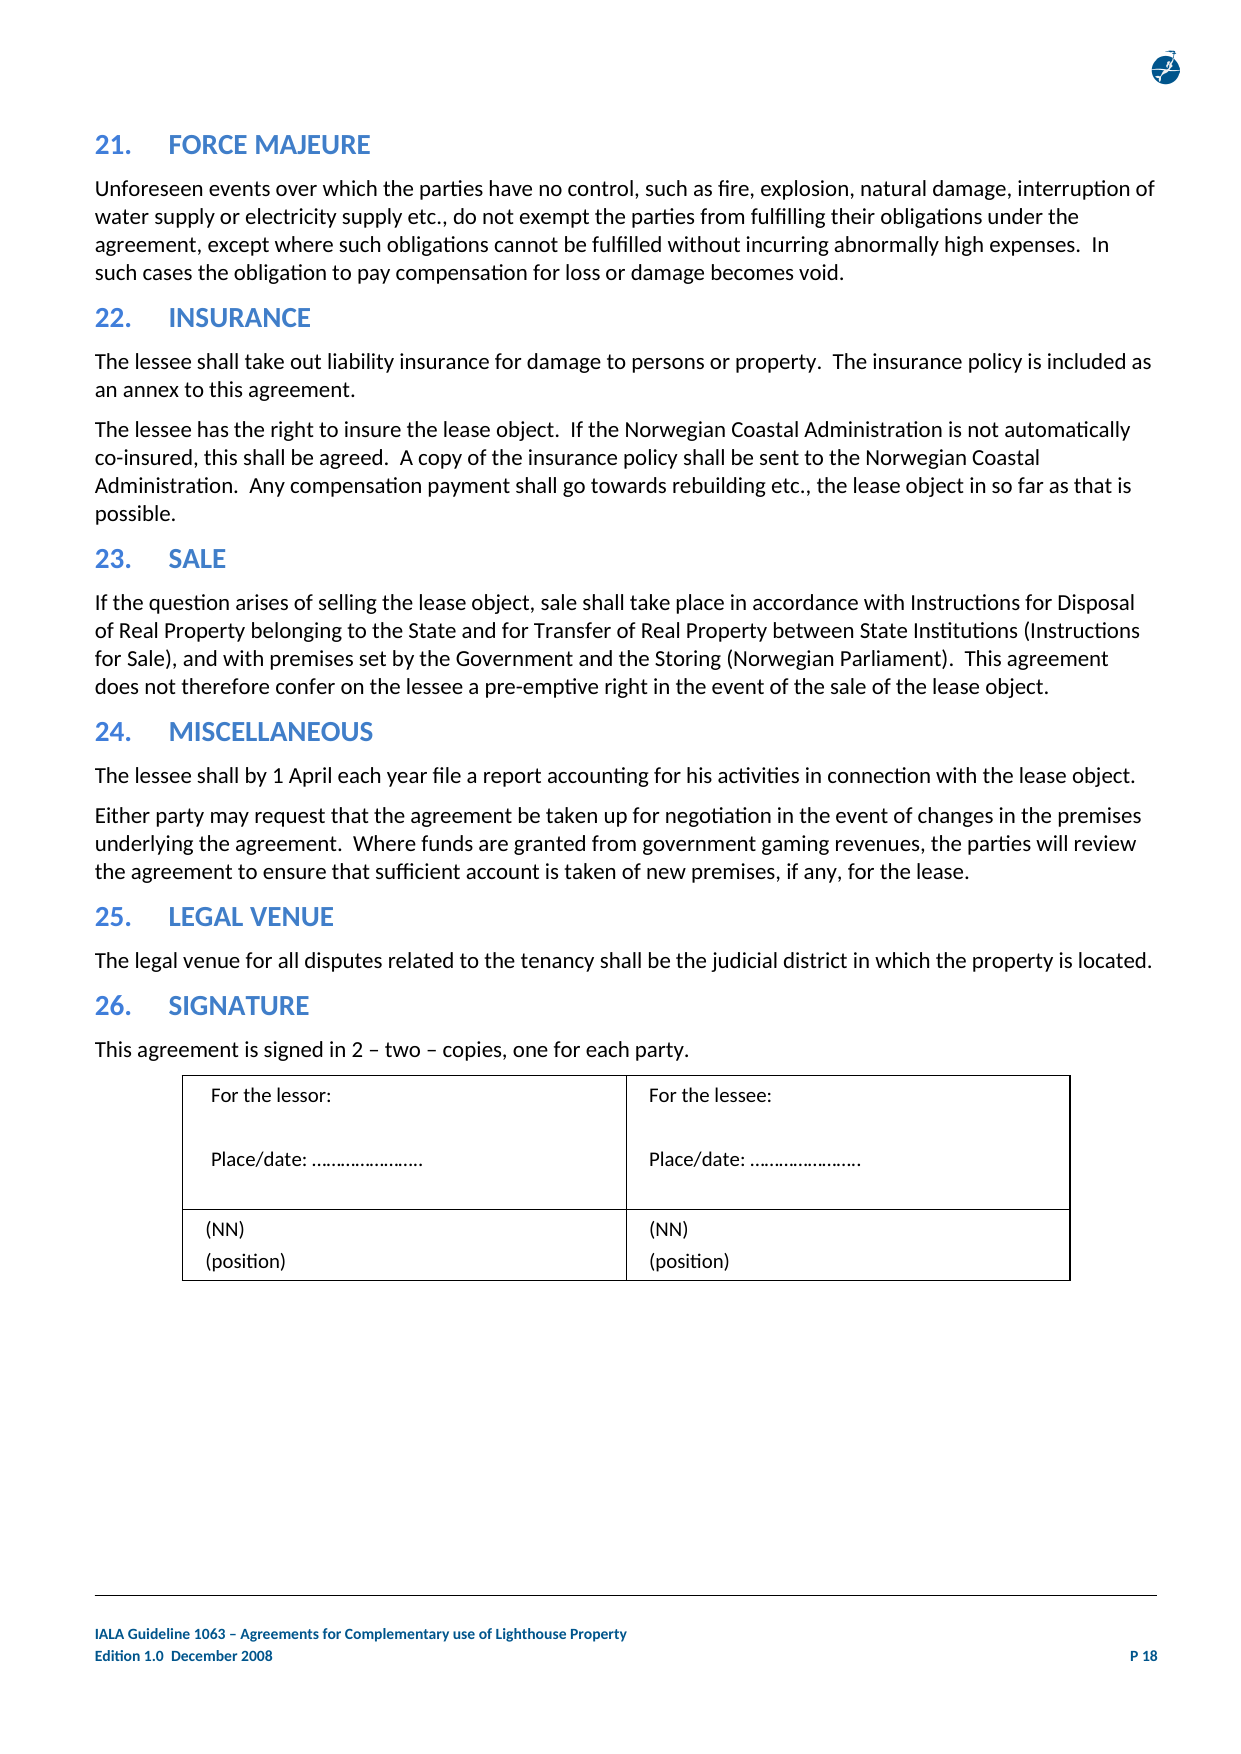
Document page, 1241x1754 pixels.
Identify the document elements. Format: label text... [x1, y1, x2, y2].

text This agreement is signed in 2 – two – copies, one for each party. [94, 1035, 1157, 1063]
text The legal venue for all disputes related to the tenancy shall be the judicial district in which the property is located. [94, 946, 1157, 974]
text Either party may request that the agreement be taken up for negotiation in the event of changes in the premises underlying the agreement. Where funds are granted from government gaming revenues, the parties will review the agreement to ensure that sufficient account is taken of new premises, if any, for the lease. [94, 801, 1157, 885]
text MISCELLANEOUS [94, 713, 1157, 748]
text LEGAL VENUE [94, 898, 1157, 933]
table_header For the lessee: Place/date: ………………….. [627, 1076, 1069, 1209]
text The lessee shall by 1 April each year file a report accounting for his activities in connection with the lease object. [94, 761, 1157, 789]
text The lessee has the right to insure the lease object. If the Norwegian Coastal Administration is not automatically co-insured, this shall be agreed. A copy of the insurance policy shall be sent to the Norwegian Coastal Administration. Any compensation payment shall go towards rebuilding etc., the lease object in so far as that is possible. [94, 415, 1157, 527]
text SALE [94, 540, 1157, 576]
table_cell (NN) (position) [183, 1210, 626, 1280]
text The lessee shall take out liability insurance for damage to persons or property. The insurance policy is included as an annex to this agreement. [94, 347, 1157, 403]
text FORCE MAJEURE [94, 126, 1157, 162]
text SIGNATURE [94, 987, 1157, 1022]
text Unforeseen events over which the parties have no control, such as fire, explosion, natural damage, interruption of water supply or electricity supply etc., do not exempt the parties from fulfilling their obligations under the agreement, except where such obligations cannot be fulfilled without incurring abnormally high expenses. In such cases the obligation to pay compensation for loss or damage becomes void. [94, 174, 1157, 286]
text INSURANCE [94, 299, 1157, 334]
text If the question arises of selling the lease object, sale shall take place in accordance with Instructions for Disposal of Real Property belonging to the State and for Transfer of Real Property between State Institutions (Instructions for Sale), and with premises set by the Government and the Storing (Norwegian Parliament). This agreement does not therefore confer on the lessee a pre-emptive right in the event of the sale of the lease object. [94, 588, 1157, 700]
table_cell (NN) (position) [627, 1210, 1069, 1280]
table_header For the lessor: Place/date: ………………….. [183, 1076, 626, 1209]
picture [1120, 0, 1239, 119]
